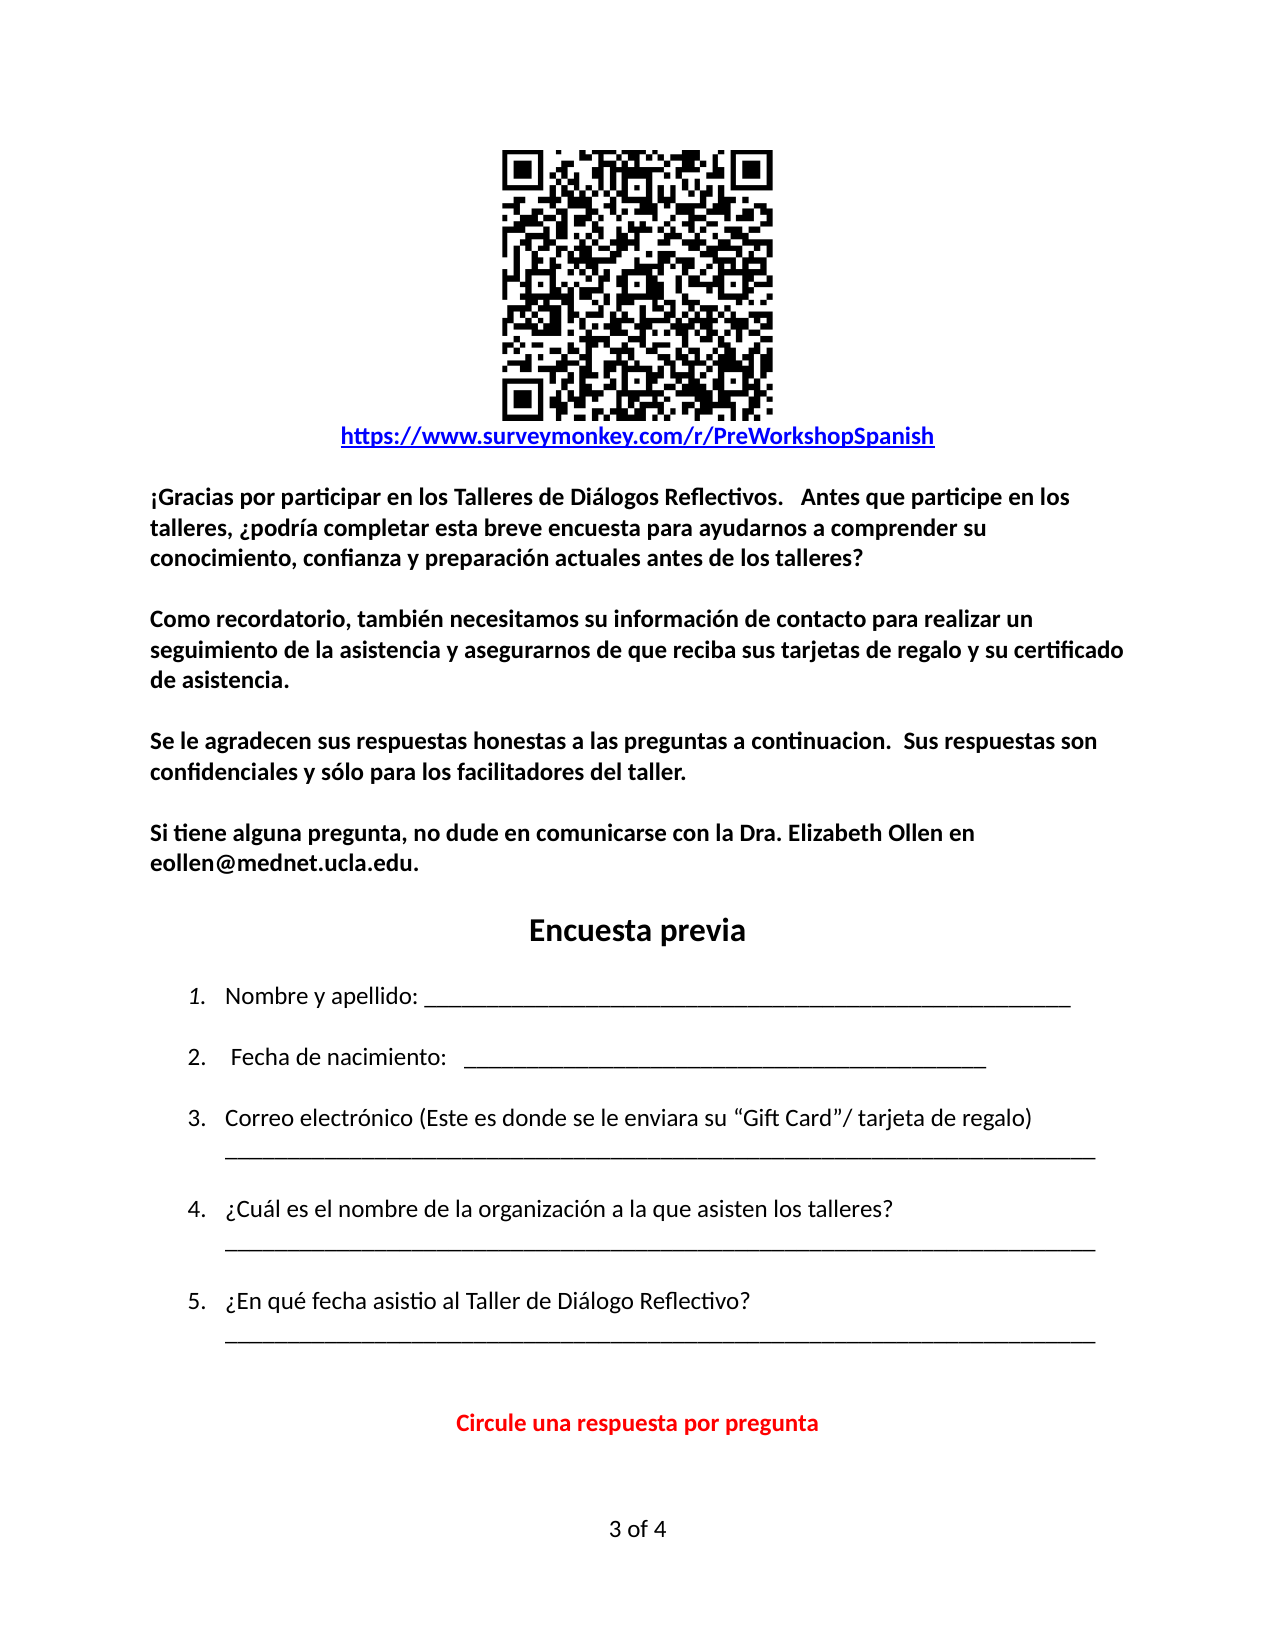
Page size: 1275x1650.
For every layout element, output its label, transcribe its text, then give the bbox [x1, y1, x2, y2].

list Fecha de nacimiento: __________________________________________ [187, 1041, 1125, 1071]
text Como recordatorio, también necesitamos su información de contacto para realizar un seguimiento de la asistencia y asegurarnos de que reciba sus tarjetas de regalo y su certificado de asistencia. [150, 603, 1125, 695]
text Encuesta previa [150, 909, 1125, 949]
text https://www.surveymonkey.com/r/PreWorkshopSpanish [150, 420, 1125, 451]
list ______________________________________________________________________ [225, 1316, 1125, 1346]
list ______________________________________________________________________ [225, 1224, 1125, 1254]
list Nombre y apellido: ____________________________________________________ [187, 980, 1125, 1010]
list ______________________________________________________________________ [225, 1132, 1125, 1163]
text Se le agradecen sus respuestas honestas a las preguntas a continuacion. Sus respuestas son confidenciales y sólo para los facilitadores del taller. [150, 726, 1125, 787]
list ¿En qué fecha asistio al Taller de Diálogo Reflectivo? [187, 1285, 1125, 1316]
list ¿Cuál es el nombre de la organización a la que asisten los talleres? [187, 1193, 1125, 1224]
text Si tiene alguna pregunta, no dude en comunicarse con la Dra. Elizabeth Ollen en eollen@mednet.ucla.edu. [150, 817, 1125, 878]
text ¡Gracias por participar en los Talleres de Diálogos Reflectivos. Antes que participe en los talleres, ¿podría completar esta breve encuesta para ayudarnos a comprender su conocimiento, confianza y preparación actuales antes de los talleres? [150, 481, 1125, 573]
text Circule una respuesta por pregunta [150, 1407, 1125, 1438]
list Correo electrónico (Este es donde se le enviara su “Gift Card”/ tarjeta de regalo) [187, 1102, 1125, 1132]
